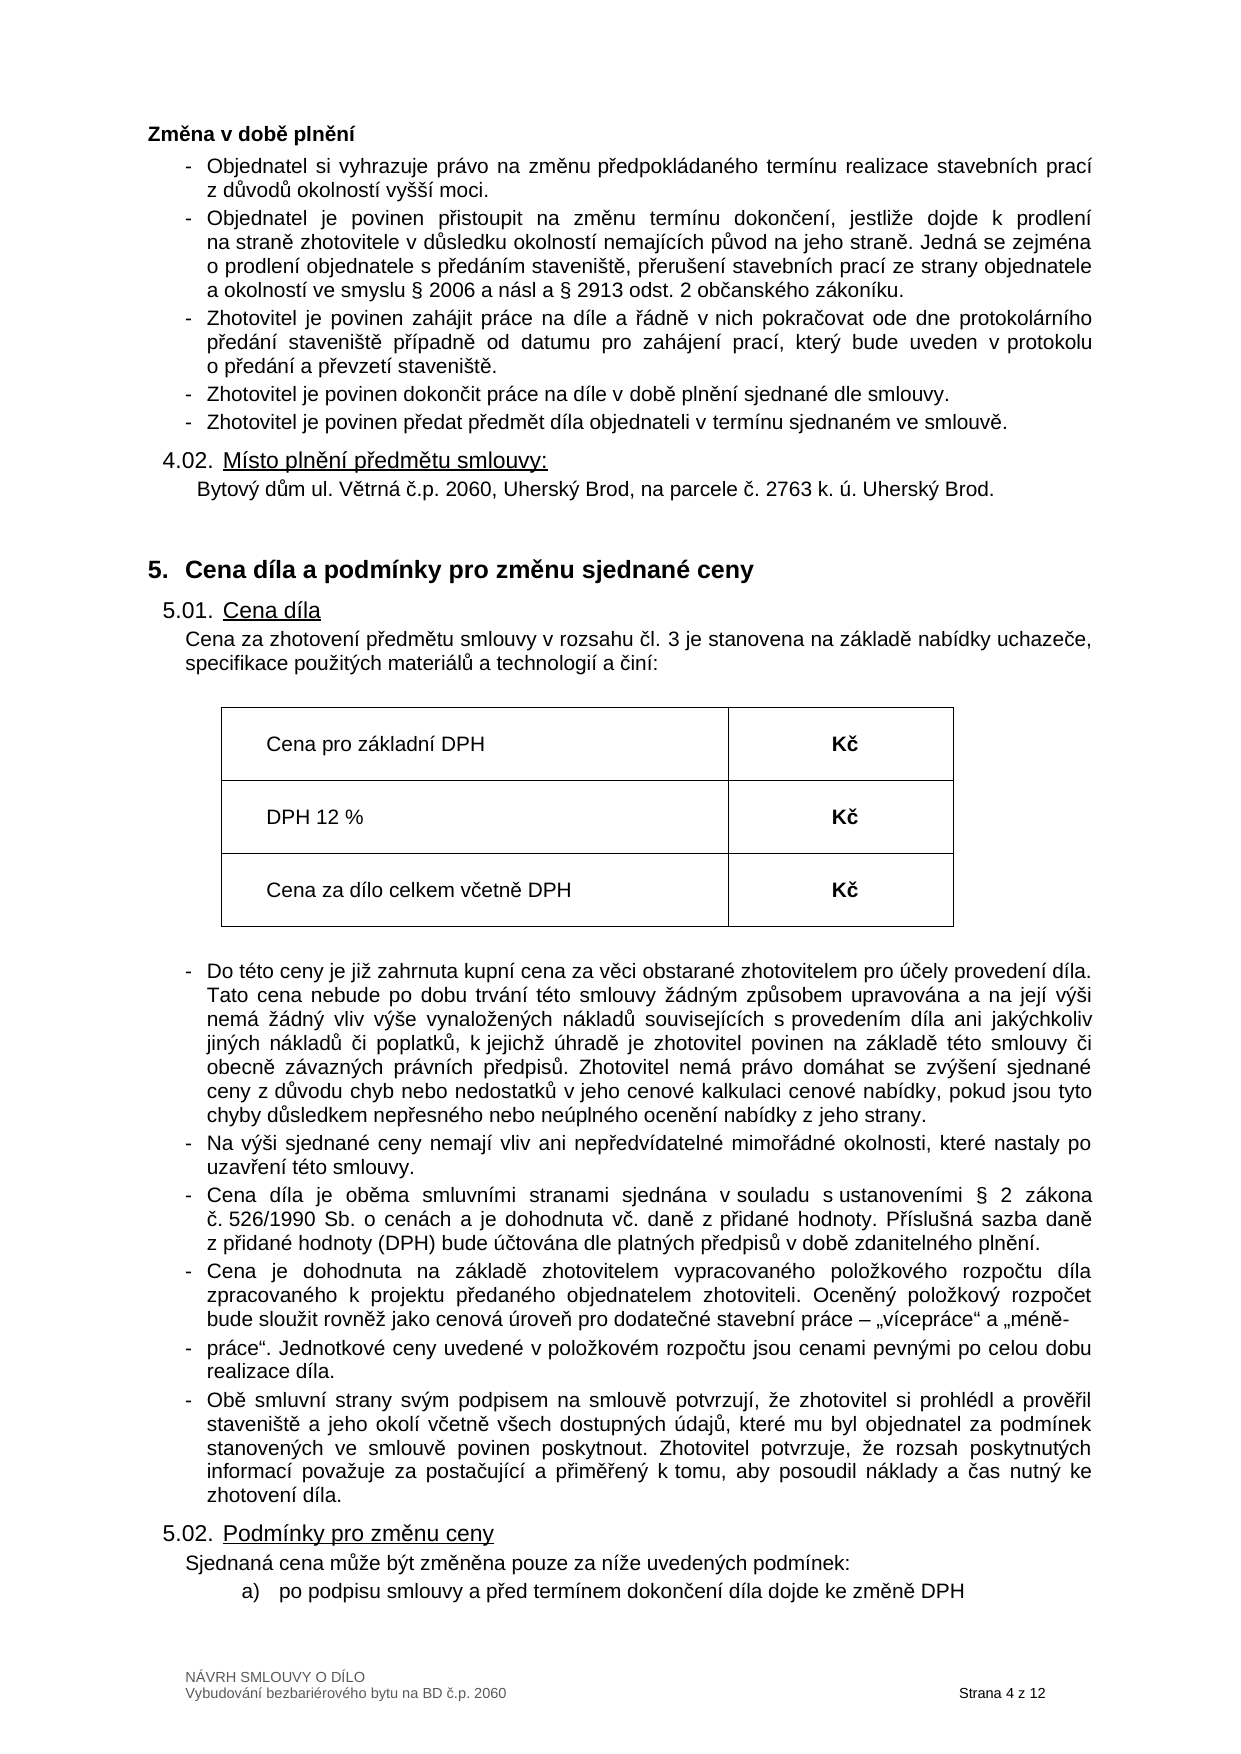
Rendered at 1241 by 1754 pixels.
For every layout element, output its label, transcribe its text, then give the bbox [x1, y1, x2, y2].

table_cell Kč [729, 854, 953, 926]
subtitle Podmínky pro změnu ceny [162, 1520, 1093, 1546]
text Objednatel je povinen přistoupit na změnu termínu dokončení, jestliže dojde k prodlení na straně zhotovitele v důsledku okolností nemajících původ na jeho straně. Jedná se zejména o prodlení objednatele s předáním staveniště, přerušení stavebních prací ze strany objednatele a okolností ve smyslu § 2006 a násl a § 2913 odst. 2 občanského zákoníku. [185, 206, 1093, 302]
text Bytový dům ul. Větrná č.p. 2060, Uherský Brod, na parcele č. 2763 k. ú. Uherský Brod. [185, 477, 1093, 501]
text Zhotovitel je povinen předat předmět díla objednateli v termínu sjednaném ve smlouvě. [185, 410, 1093, 434]
text po podpisu smlouvy a před termínem dokončení díla dojde ke změně DPH [241, 1578, 1093, 1602]
table_cell Cena za dílo celkem včetně DPH [222, 854, 728, 926]
subtitle Místo plnění předmětu smlouvy: [162, 447, 1093, 473]
text Zhotovitel je povinen zahájit práce na díle a řádně v nich pokračovat ode dne protokolárního předání staveniště případně od datumu pro zahájení prací, který bude uveden v protokolu o předání a převzetí staveniště. [185, 306, 1093, 378]
table_cell Kč [729, 781, 953, 853]
table_cell DPH 12 % [222, 781, 728, 853]
subtitle Změna v době plnění [148, 122, 1093, 146]
table_header Cena pro základní DPH [222, 708, 728, 780]
subtitle Cena díla a podmínky pro změnu sjednané ceny [148, 555, 1093, 584]
text Obě smluvní strany svým podpisem na smlouvě potvrzují, že zhotovitel si prohlédl a prověřil staveniště a jeho okolí včetně všech dostupných údajů, které mu byl objednatel za podmínek stanovených ve smlouvě povinen poskytnout. Zhotovitel potvrzuje, že rozsah poskytnutých informací považuje za postačující a přiměřený k tomu, aby posoudil náklady a čas nutný ke zhotovení díla. [185, 1387, 1093, 1507]
text Cena je dohodnuta na základě zhotovitelem vypracovaného položkového rozpočtu díla zpracovaného k projektu předaného objednatelem zhotoviteli. Oceněný položkový rozpočet bude sloužit rovněž jako cenová úroveň pro dodatečné stavební práce – „vícepráce“ a „méně- [185, 1259, 1093, 1331]
text Sjednaná cena může být změněna pouze za níže uvedených podmínek: [185, 1550, 1093, 1574]
text Zhotovitel je povinen dokončit práce na díle v době plnění sjednané dle smlouvy. [185, 382, 1093, 406]
subtitle Cena díla [162, 597, 1093, 623]
text práce“. Jednotkové ceny uvedené v položkovém rozpočtu jsou cenami pevnými po celou dobu realizace díla. [185, 1335, 1093, 1383]
text Do této ceny je již zahrnuta kupní cena za věci obstarané zhotovitelem pro účely provedení díla. Tato cena nebude po dobu trvání této smlouvy žádným způsobem upravována a na její výši nemá žádný vliv výše vynaložených nákladů souvisejících s provedením díla ani jakýchkoliv jiných nákladů či poplatků, k jejichž úhradě je zhotovitel povinen na základě této smlouvy či obecně závazných právních předpisů. Zhotovitel nemá právo domáhat se zvýšení sjednané ceny z důvodu chyb nebo nedostatků v jeho cenové kalkulaci cenové nabídky, pokud jsou tyto chyby důsledkem nepřesného nebo neúplného ocenění nabídky z jeho strany. [185, 959, 1093, 1127]
text Na výši sjednané ceny nemají vliv ani nepředvídatelné mimořádné okolnosti, které nastaly po uzavření této smlouvy. [185, 1131, 1093, 1179]
text Cena díla je oběma smluvními stranami sjednána v souladu s ustanoveními § 2 zákona č. 526/1990 Sb. o cenách a je dohodnuta vč. daně z přidané hodnoty. Příslušná sazba daně z přidané hodnoty (DPH) bude účtována dle platných předpisů v době zdanitelného plnění. [185, 1183, 1093, 1255]
text Cena za zhotovení předmětu smlouvy v rozsahu čl. 3 je stanovena na základě nabídky uchazeče, specifikace použitých materiálů a technologií a činí: [185, 627, 1093, 675]
text Objednatel si vyhrazuje právo na změnu předpokládaného termínu realizace stavebních prací z důvodů okolností vyšší moci. [185, 154, 1093, 202]
table_header Kč [729, 708, 953, 780]
